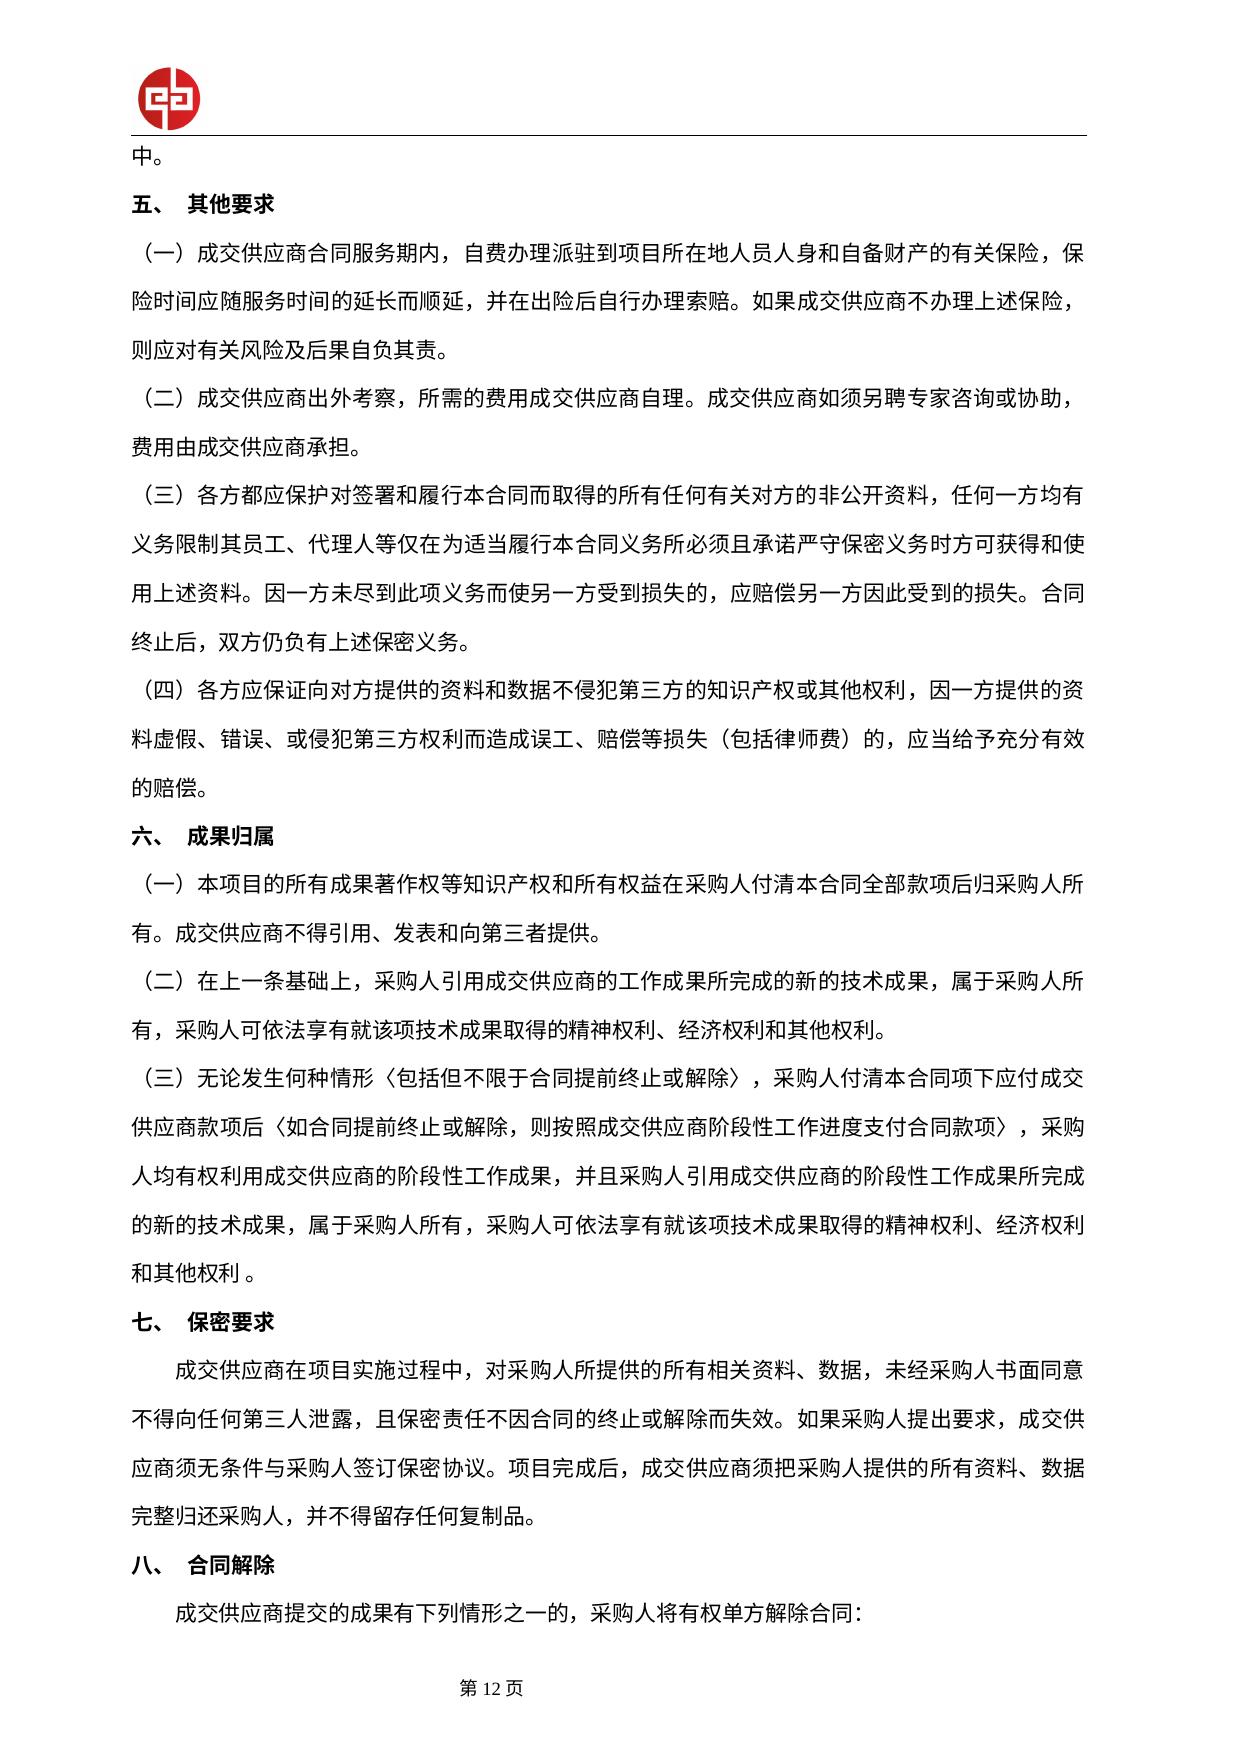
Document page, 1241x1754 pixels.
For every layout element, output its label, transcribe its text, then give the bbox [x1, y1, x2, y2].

list 其他要求 [131, 187, 1087, 219]
list 保密要求 [131, 1304, 1087, 1337]
list 本项目的所有成果著作权等知识产权和所有权益在采购人付清本合同全部款项后归采购人所有。成交供应商不得引用、发表和向第三者提供。 [131, 867, 1087, 948]
list 各方都应保护对签署和履行本合同而取得的所有任何有关对方的非公开资料，任何一方均有义务限制其员工、代理人等仅在为适当履行本合同义务所必须且承诺严守保密义务时方可获得和使用上述资料。因一方未尽到此项义务而使另一方受到损失的，应赔偿另一方因此受到的损失。合同终止后，双方仍负有上述保密义务。 [131, 478, 1087, 657]
text 成交供应商在项目实施过程中，对采购人所提供的所有相关资料、数据，未经采购人书面同意不得向任何第三人泄露，且保密责任不因合同的终止或解除而失效。如果采购人提出要求，成交供应商须无条件与采购人签订保密协议。项目完成后，成交供应商须把采购人提供的所有资料、数据完整归还采购人，并不得留存任何复制品。 [131, 1353, 1087, 1531]
list 成交供应商合同服务期内，自费办理派驻到项目所在地人员人身和自备财产的有关保险，保险时间应随服务时间的延长而顺延，并在出险后自行办理索赔。如果成交供应商不办理上述保险，则应对有关风险及后果自负其责。 [131, 235, 1087, 365]
list 无论发生何种情形〈包括但不限于合同提前终止或解除〉，采购人付清本合同项下应付成交供应商款项后〈如合同提前终止或解除，则按照成交供应商阶段性工作进度支付合同款项〉，采购人均有权利用成交供应商的阶段性工作成果，并且采购人引用成交供应商的阶段性工作成果所完成的新的技术成果，属于采购人所有，采购人可依法享有就该项技术成果取得的精神权利、经济权利和其他权利 。 [131, 1061, 1087, 1288]
list 成果归属 [131, 818, 1087, 851]
list 成交供应商出外考察，所需的费用成交供应商自理。成交供应商如须另聘专家咨询或协助，费用由成交供应商承担。 [131, 381, 1087, 462]
picture [131, 65, 207, 133]
list 各方应保证向对方提供的资料和数据不侵犯第三方的知识产权或其他权利，因一方提供的资料虚假、错误、或侵犯第三方权利而造成误工、赔偿等损失（包括律师费）的，应当给予充分有效的赔偿。 [131, 673, 1087, 803]
list 合同解除 [131, 1547, 1087, 1580]
text 成交供应商提交的成果有下列情形之一的，采购人将有权单方解除合同： [131, 1596, 1087, 1628]
list 在上一条基础上，采购人引用成交供应商的工作成果所完成的新的技术成果，属于采购人所有，采购人可依法享有就该项技术成果取得的精神权利、经济权利和其他权利。 [131, 964, 1087, 1045]
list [131, 138, 1087, 171]
